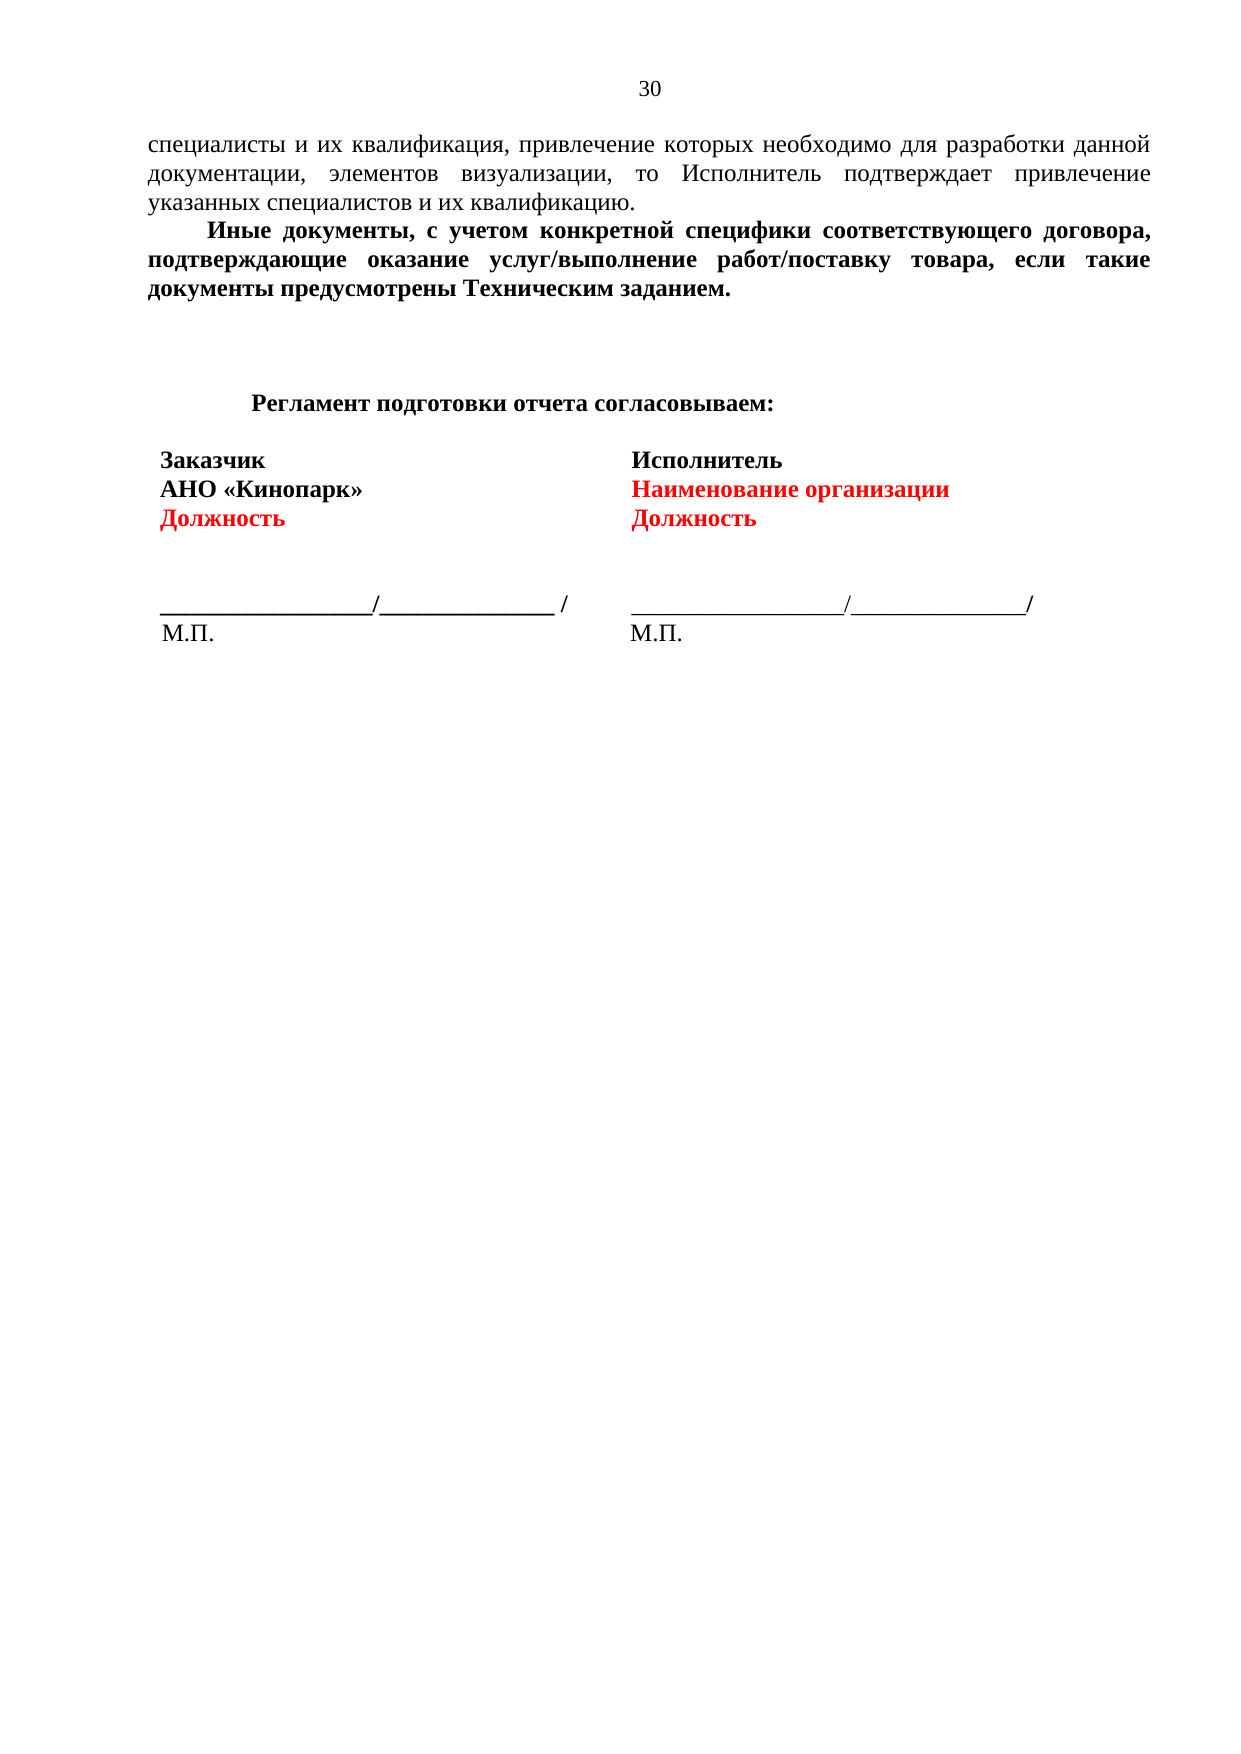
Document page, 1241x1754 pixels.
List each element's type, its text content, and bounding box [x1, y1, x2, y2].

table_header Заказчик АНО «Кинопарк» Должность _________________/______________ / М.П. [149, 446, 620, 647]
text Иные документы, с учетом конкретной специфики соответствующего договора, подтверждающие оказание услуг/выполнение работ/поставку товара, если такие документы предусмотрены Техническим заданием. [148, 216, 1152, 302]
table_header Исполнитель Наименование организации Должность _________________/______________/ М.П. [620, 446, 1129, 647]
text Регламент подготовки отчета согласовываем: [148, 388, 1152, 417]
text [148, 129, 1152, 216]
